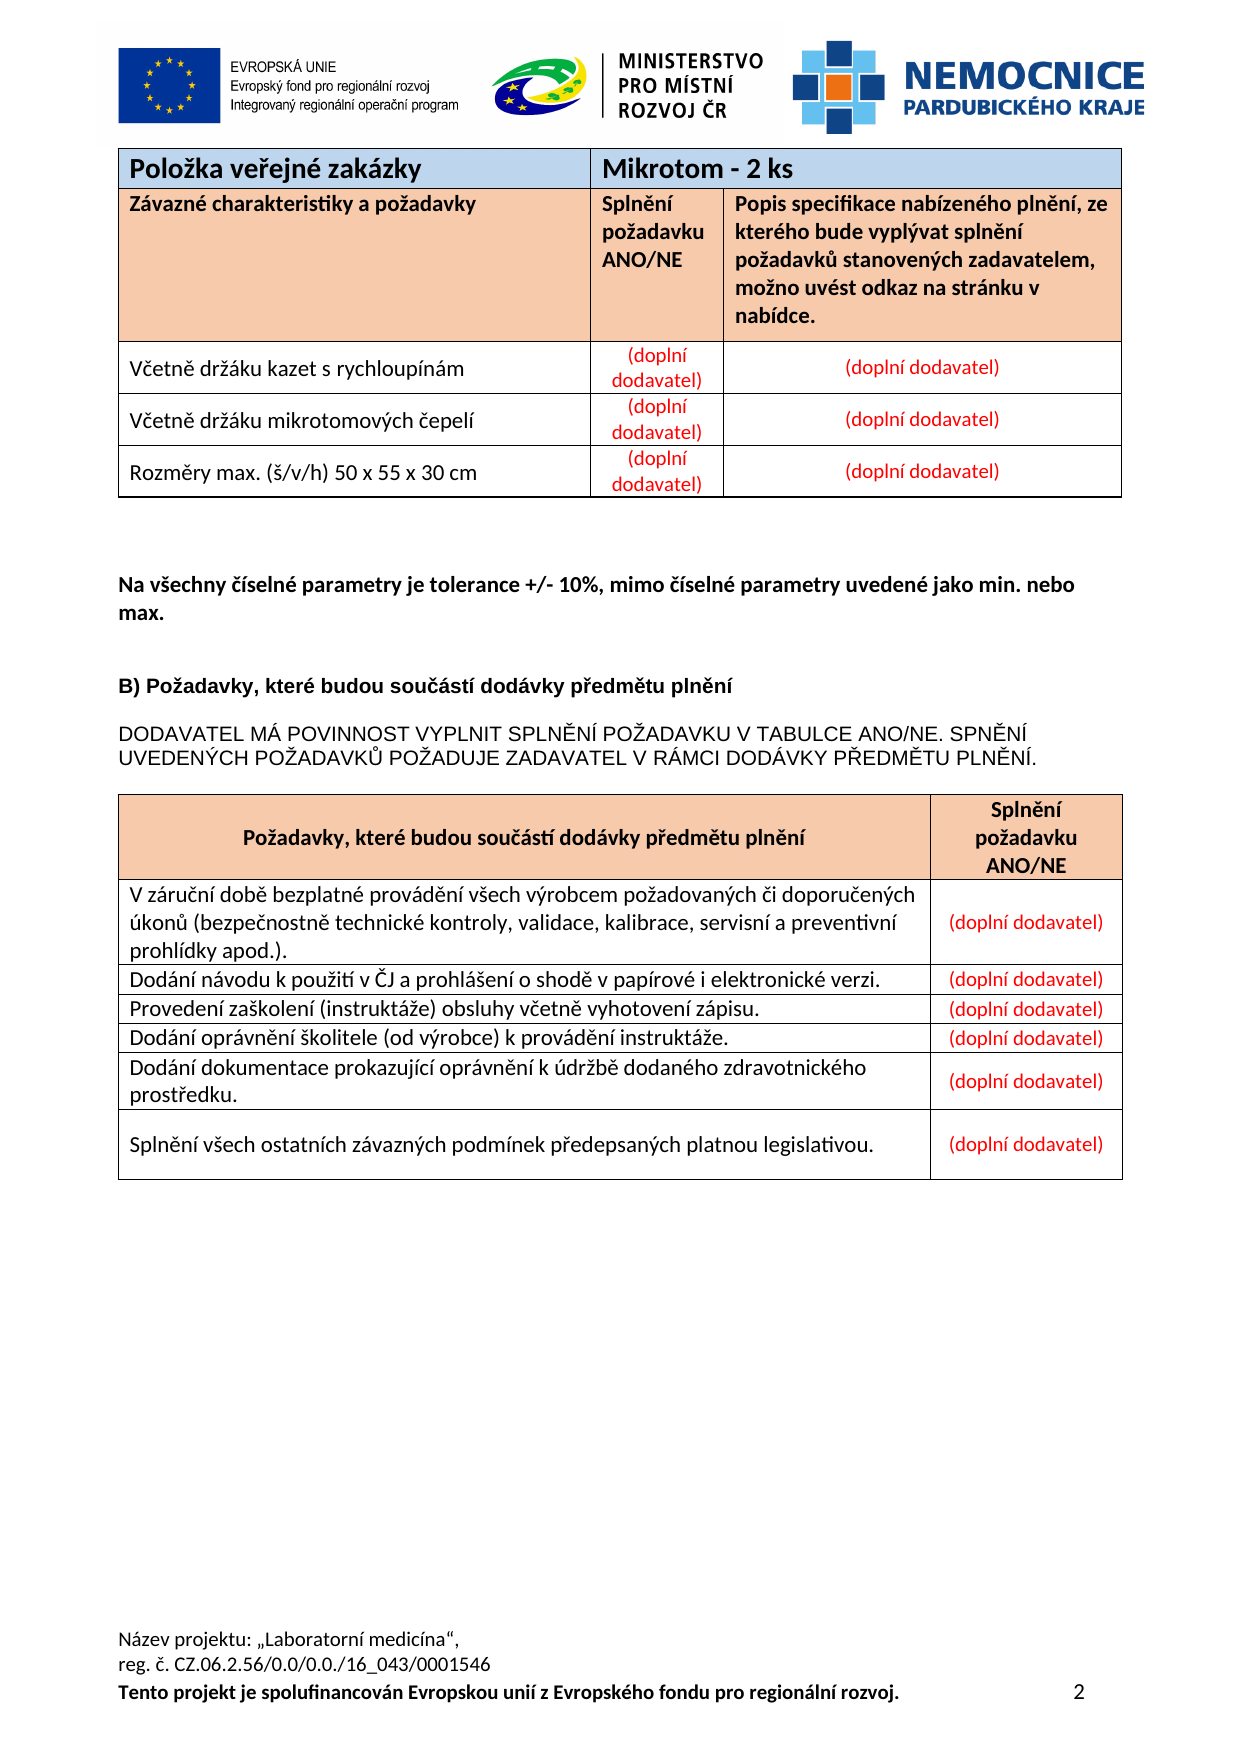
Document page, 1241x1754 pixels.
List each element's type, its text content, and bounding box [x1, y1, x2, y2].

picture [791, 39, 1145, 135]
table_header Požadavky, které budou součástí dodávky předmětu plnění [119, 795, 930, 879]
table_cell (doplní dodavatel) [591, 446, 723, 496]
table_cell (doplní dodavatel) [931, 1024, 1122, 1052]
table_header Položka veřejné zakázky [119, 149, 590, 188]
table_cell Dodání oprávnění školitele (od výrobce) k provádění instruktáže. [119, 1024, 930, 1052]
table_cell Rozměry max. (š/v/h) 50 x 55 x 30 cm [119, 446, 590, 496]
table_cell Včetně držáku kazet s rychloupínám [119, 342, 590, 393]
table_cell (doplní dodavatel) [724, 394, 1121, 444]
picture [96, 22, 785, 148]
table_cell Splnění požadavku ANO/NE [591, 189, 723, 341]
table_cell (doplní dodavatel) [591, 342, 723, 393]
table_cell Dodání návodu k použití v ČJ a prohlášení o shodě v papírové i elektronické verzi. [119, 965, 930, 993]
text DODAVATEL MÁ POVINNOST VYPLNIT SPLNĚNÍ POŽADAVKU V TABULCE ANO/NE. SPNĚNÍ UVEDENÝCH POŽADAVKŮ POŽADUJE ZADAVATEL V RÁMCI DODÁVKY PŘEDMĚTU PLNĚNÍ. [118, 722, 1122, 770]
table_cell (doplní dodavatel) [591, 394, 723, 444]
table_cell (doplní dodavatel) [931, 995, 1122, 1022]
table_cell Včetně držáku mikrotomových čepelí [119, 394, 590, 444]
table_cell (doplní dodavatel) [931, 1110, 1122, 1179]
subtitle Na všechny číselné parametry je tolerance +/- 10%, mimo číselné parametry uvedené jako min. nebo max. [118, 570, 1122, 626]
table_cell Dodání dokumentace prokazující oprávnění k údržbě dodaného zdravotnického prostředku. [119, 1053, 930, 1109]
table_header Splnění požadavku ANO/NE [931, 795, 1122, 879]
table_cell Splnění všech ostatních závazných podmínek předepsaných platnou legislativou. [119, 1110, 930, 1179]
table_cell Závazné charakteristiky a požadavky [119, 189, 590, 341]
table_cell V záruční době bezplatné provádění všech výrobcem požadovaných či doporučených úkonů (bezpečnostně technické kontroly, validace, kalibrace, servisní a preventivní prohlídky apod.). [119, 880, 930, 964]
table_cell (doplní dodavatel) [724, 446, 1121, 496]
table_cell (doplní dodavatel) [931, 880, 1122, 964]
table_cell (doplní dodavatel) [931, 965, 1122, 993]
table_cell (doplní dodavatel) [724, 342, 1121, 393]
table_cell Popis specifikace nabízeného plnění, ze kterého bude vyplývat splnění požadavků stanovených zadavatelem, možno uvést odkaz na stránku v nabídce. [724, 189, 1121, 341]
text B) Požadavky, které budou součástí dodávky předmětu plnění [118, 674, 1122, 698]
table_cell Provedení zaškolení (instruktáže) obsluhy včetně vyhotovení zápisu. [119, 995, 930, 1022]
table_header Mikrotom - 2 ks [591, 149, 1121, 188]
table_cell (doplní dodavatel) [931, 1053, 1122, 1109]
